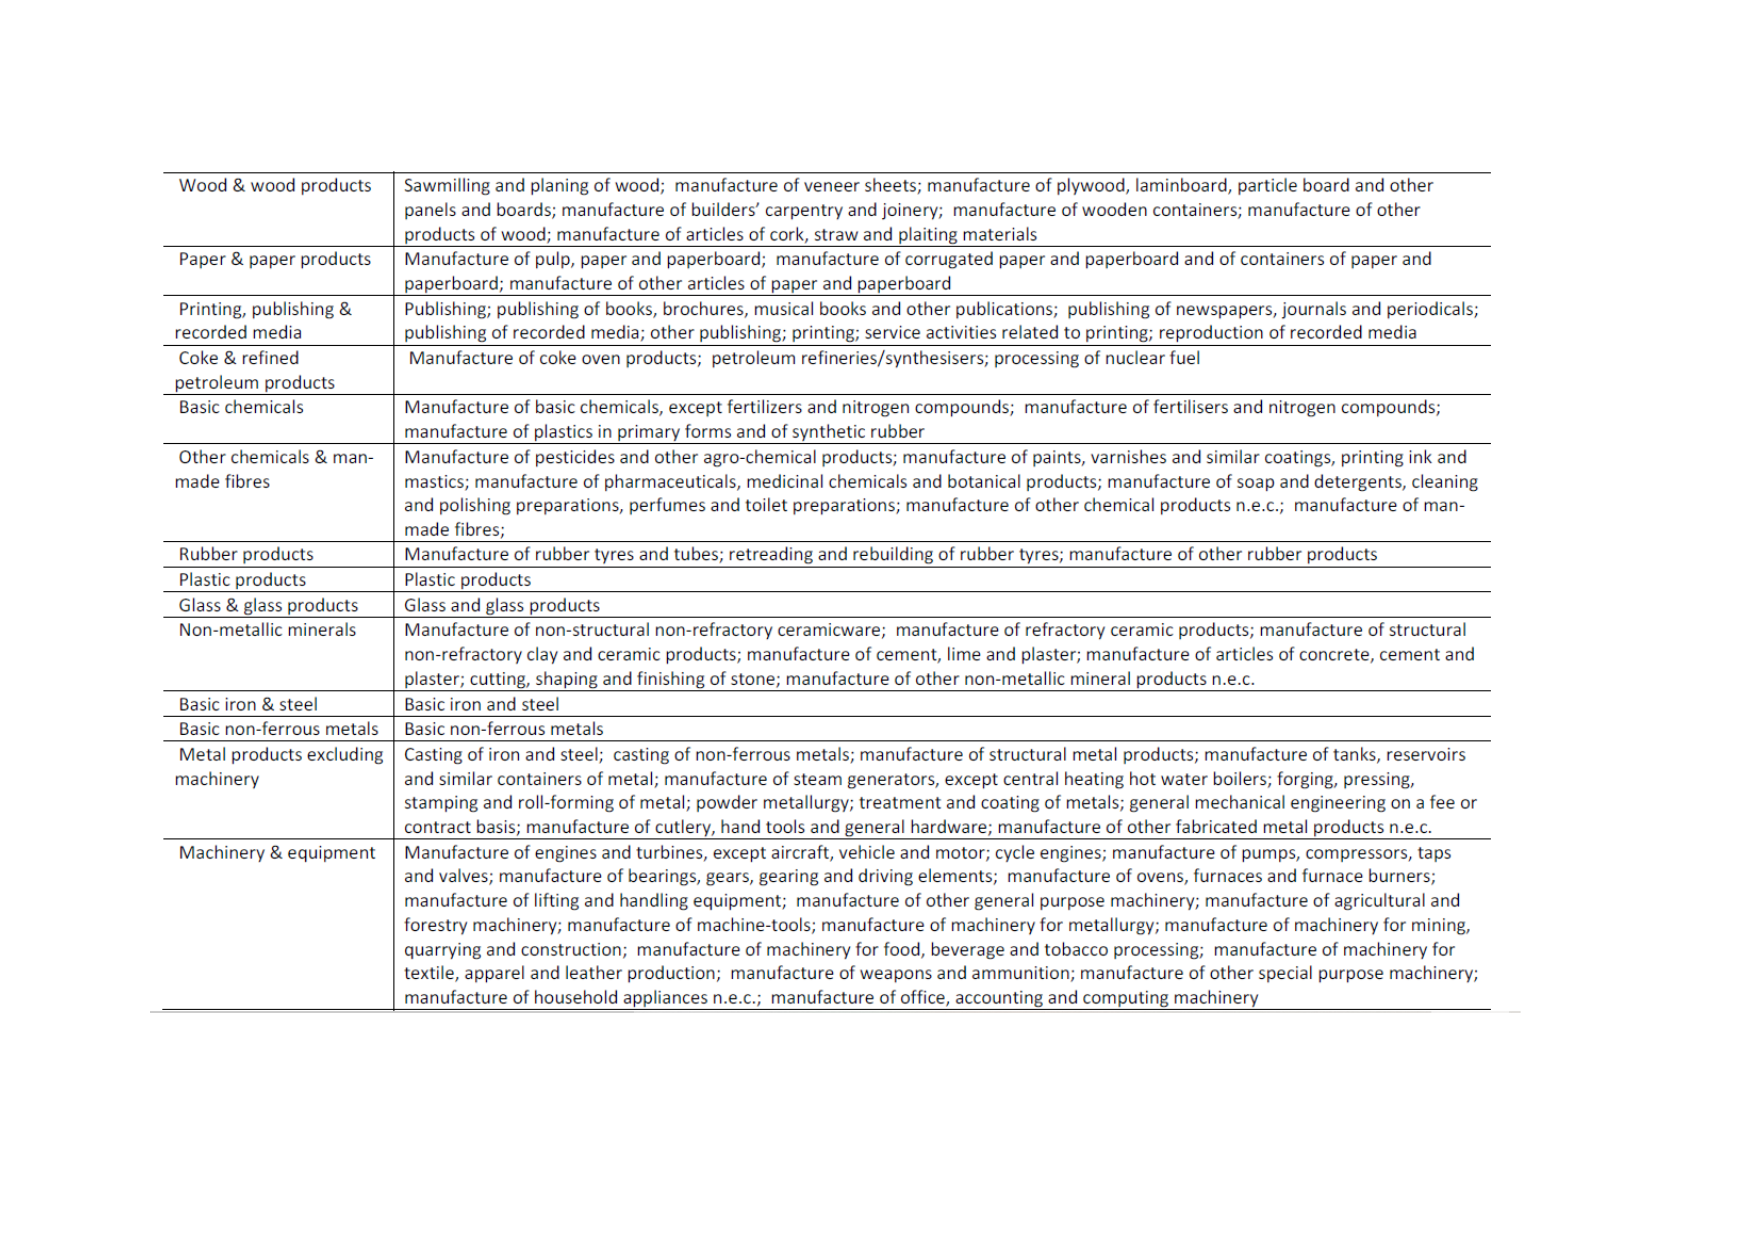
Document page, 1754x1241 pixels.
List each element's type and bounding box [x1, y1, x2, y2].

picture [150, 150, 1521, 1013]
